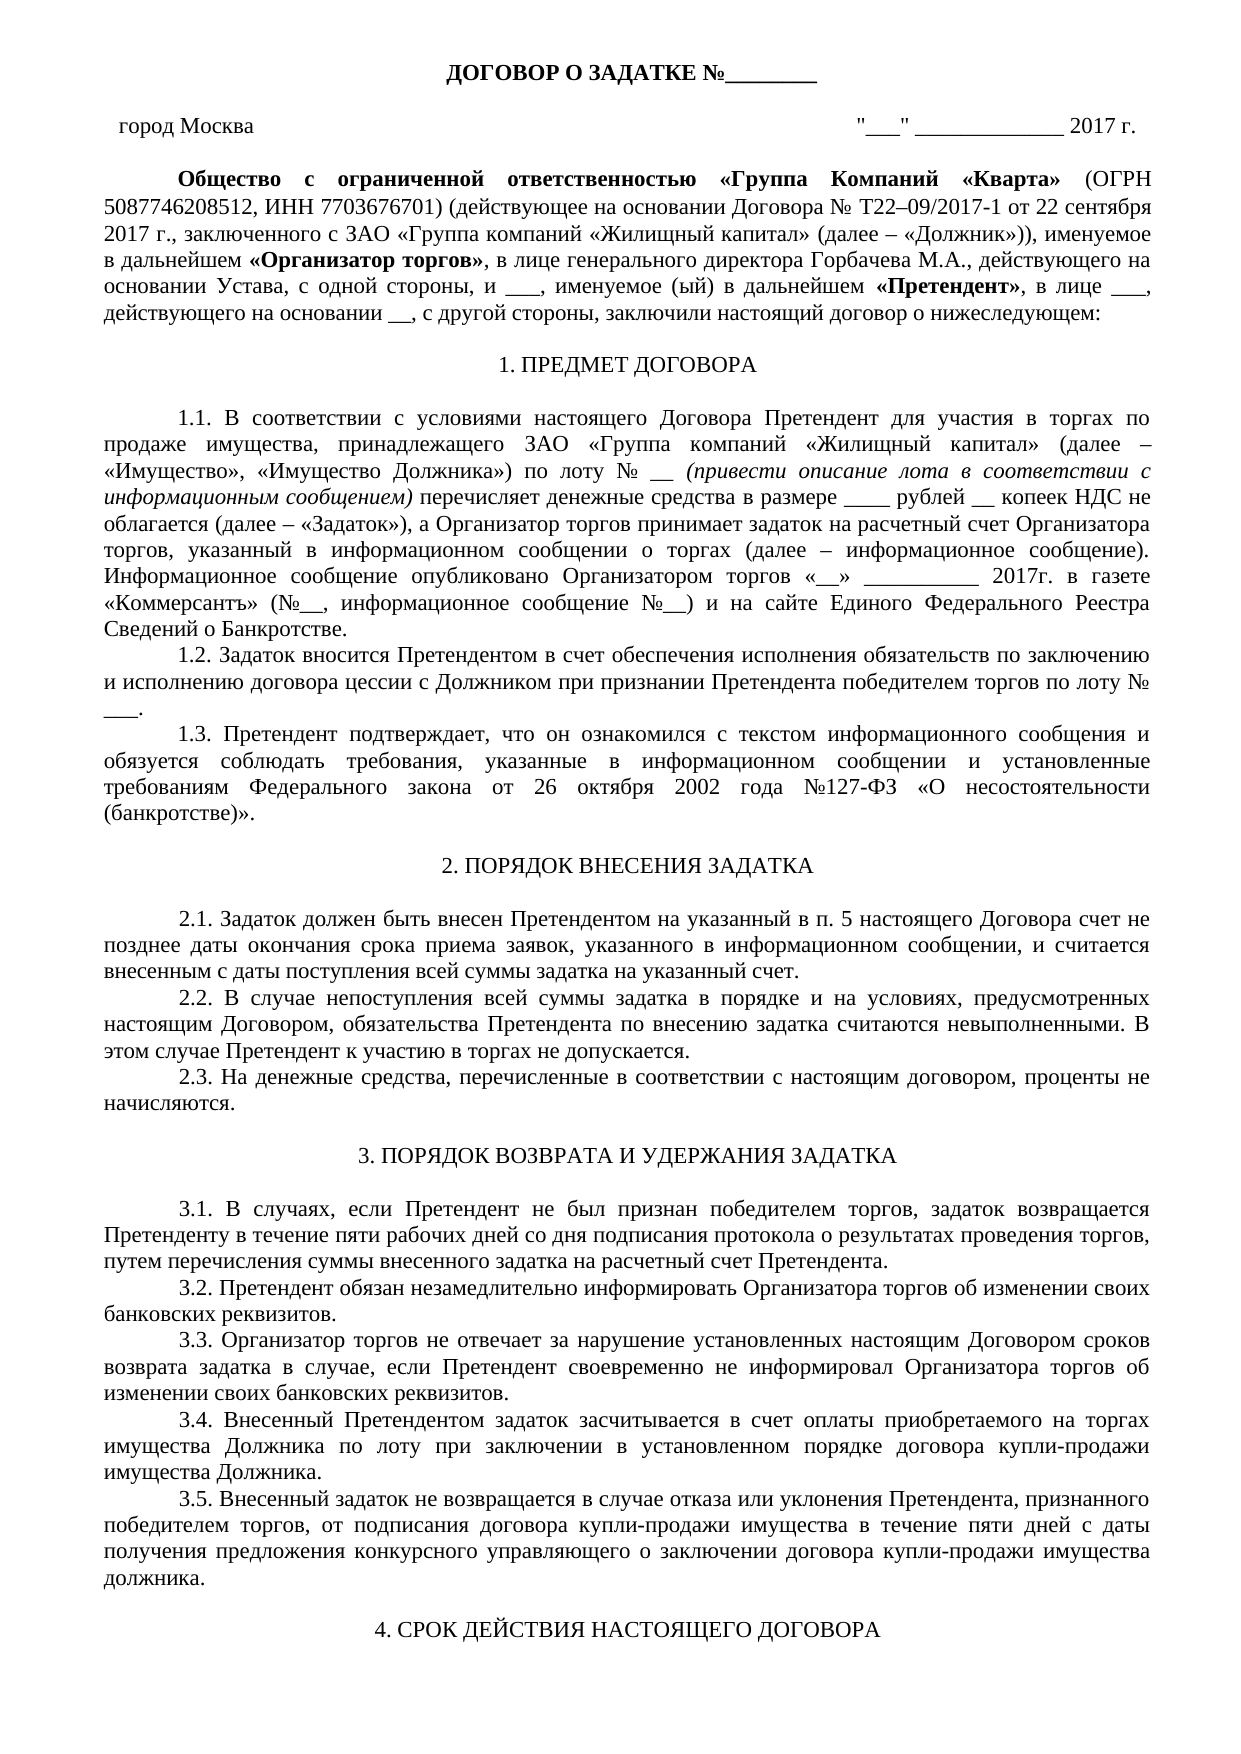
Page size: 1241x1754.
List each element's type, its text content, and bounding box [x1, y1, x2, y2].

text Общество с ограниченной ответственностью «Группа Компаний «Кварта» (ОГРН 5087746208512, ИНН 7703676701) (действующее на основании Договора № Т22–09/2017-1 от 22 сентября 2017 г., заключенного с ЗАО «Группа компаний «Жилищный капитал» (далее – «Должник»)), именуемое в дальнейшем «Организатор торгов», в лице генерального директора Горбачева М.А., действующего на основании Устава, с одной стороны, и ___, именуемое (ый) в дальнейшем «Претендент», в лице ___, действующего на основании __, с другой стороны, заключили настоящий договор о нижеследующем: [103, 164, 1152, 325]
text 1. ПРЕДМЕТ ДОГОВОРА [103, 351, 1152, 378]
title 3. ПОРЯДОК ВОЗВРАТА И УДЕРЖАНИЯ ЗАДАТКА [103, 1142, 1152, 1168]
title 3.4. Внесенный Претендентом задаток засчитывается в счет оплаты приобретаемого на торгах имущества Должника по лоту при заключении в установленном порядке договора купли-продажи имущества Должника. [103, 1406, 1152, 1485]
title 3.1. В случаях, если Претендент не был признан победителем торгов, задаток возвращается Претенденту в течение пяти рабочих дней со дня подписания протокола о результатах проведения торгов, путем перечисления суммы внесенного задатка на расчетный счет Претендента. [103, 1195, 1152, 1274]
title 3.3. Организатор торгов не отвечает за нарушение установленных настоящим Договором сроков возврата задатка в случае, если Претендент своевременно не информировал Организатора торгов об изменении своих банковских реквизитов. [103, 1327, 1152, 1406]
title 2.1. Задаток должен быть внесен Претендентом на указанный в п. 5 настоящего Договора счет не позднее даты окончания срока приема заявок, указанного в информационном сообщении, и считается внесенным с даты поступления всей суммы задатка на указанный счет. [103, 905, 1152, 984]
title 2. ПОРЯДОК ВНЕСЕНИЯ ЗАДАТКА [103, 852, 1152, 878]
title 3.2. Претендент обязан незамедлительно информировать Организатора торгов об изменении своих банковских реквизитов. [103, 1274, 1152, 1327]
title 2.2. В случае непоступления всей суммы задатка в порядке и на условиях, предусмотренных настоящим Договором, обязательства Претендента по внесению задатка считаются невыполненными. В этом случае Претендент к участию в торгах не допускается. [103, 984, 1152, 1063]
text город Москва "___" _____________ 2017 г. [103, 112, 1152, 138]
text 1.2. Задаток вносится Претендентом в счет обеспечения исполнения обязательств по заключению и исполнению договора цессии с Должником при признании Претендента победителем торгов по лоту № ___. [103, 641, 1152, 720]
title 3.5. Внесенный задаток не возвращается в случае отказа или уклонения Претендента, признанного победителем торгов, от подписания договора купли-продажи имущества в течение пяти дней с даты получения предложения конкурсного управляющего о заключении договора купли-продажи имущества должника. [103, 1485, 1152, 1590]
text 1.1. В соответствии с условиями настоящего Договора Претендент для участия в торгах по продаже имущества, принадлежащего ЗАО «Группа компаний «Жилищный капитал» (далее – «Имущество», «Имущество Должника») по лоту № __ (привести описание лота в соответствии с информационным сообщением) перечисляет денежные средства в размере ____ рублей __ копеек НДС не облагается (далее – «Задаток»), а Организатор торгов принимает задаток на расчетный счет Организатора торгов, указанный в информационном сообщении о торгах (далее – информационное сообщение). Информационное сообщение опубликовано Организатором торгов «__» __________ 2017г. в газете «Коммерсантъ» (№__, информационное сообщение №__) и на сайте Единого Федерального Реестра Сведений о Банкротстве. [103, 404, 1152, 641]
title 2.3. На денежные средства, перечисленные в соответствии с настоящим договором, проценты не начисляются. [103, 1063, 1152, 1116]
text 1.3. Претендент подтверждает, что он ознакомился с текстом информационного сообщения и обязуется соблюдать требования, указанные в информационном сообщении и установленные требованиям Федерального закона от 26 октября 2002 года №127-ФЗ «О несостоятельности (банкротстве)». [103, 720, 1152, 826]
title ДОГОВОР О ЗАДАТКЕ №________ [103, 59, 1152, 86]
title 4. СРОК ДЕЙСТВИЯ НАСТОЯЩЕГО ДОГОВОРА [103, 1616, 1152, 1643]
